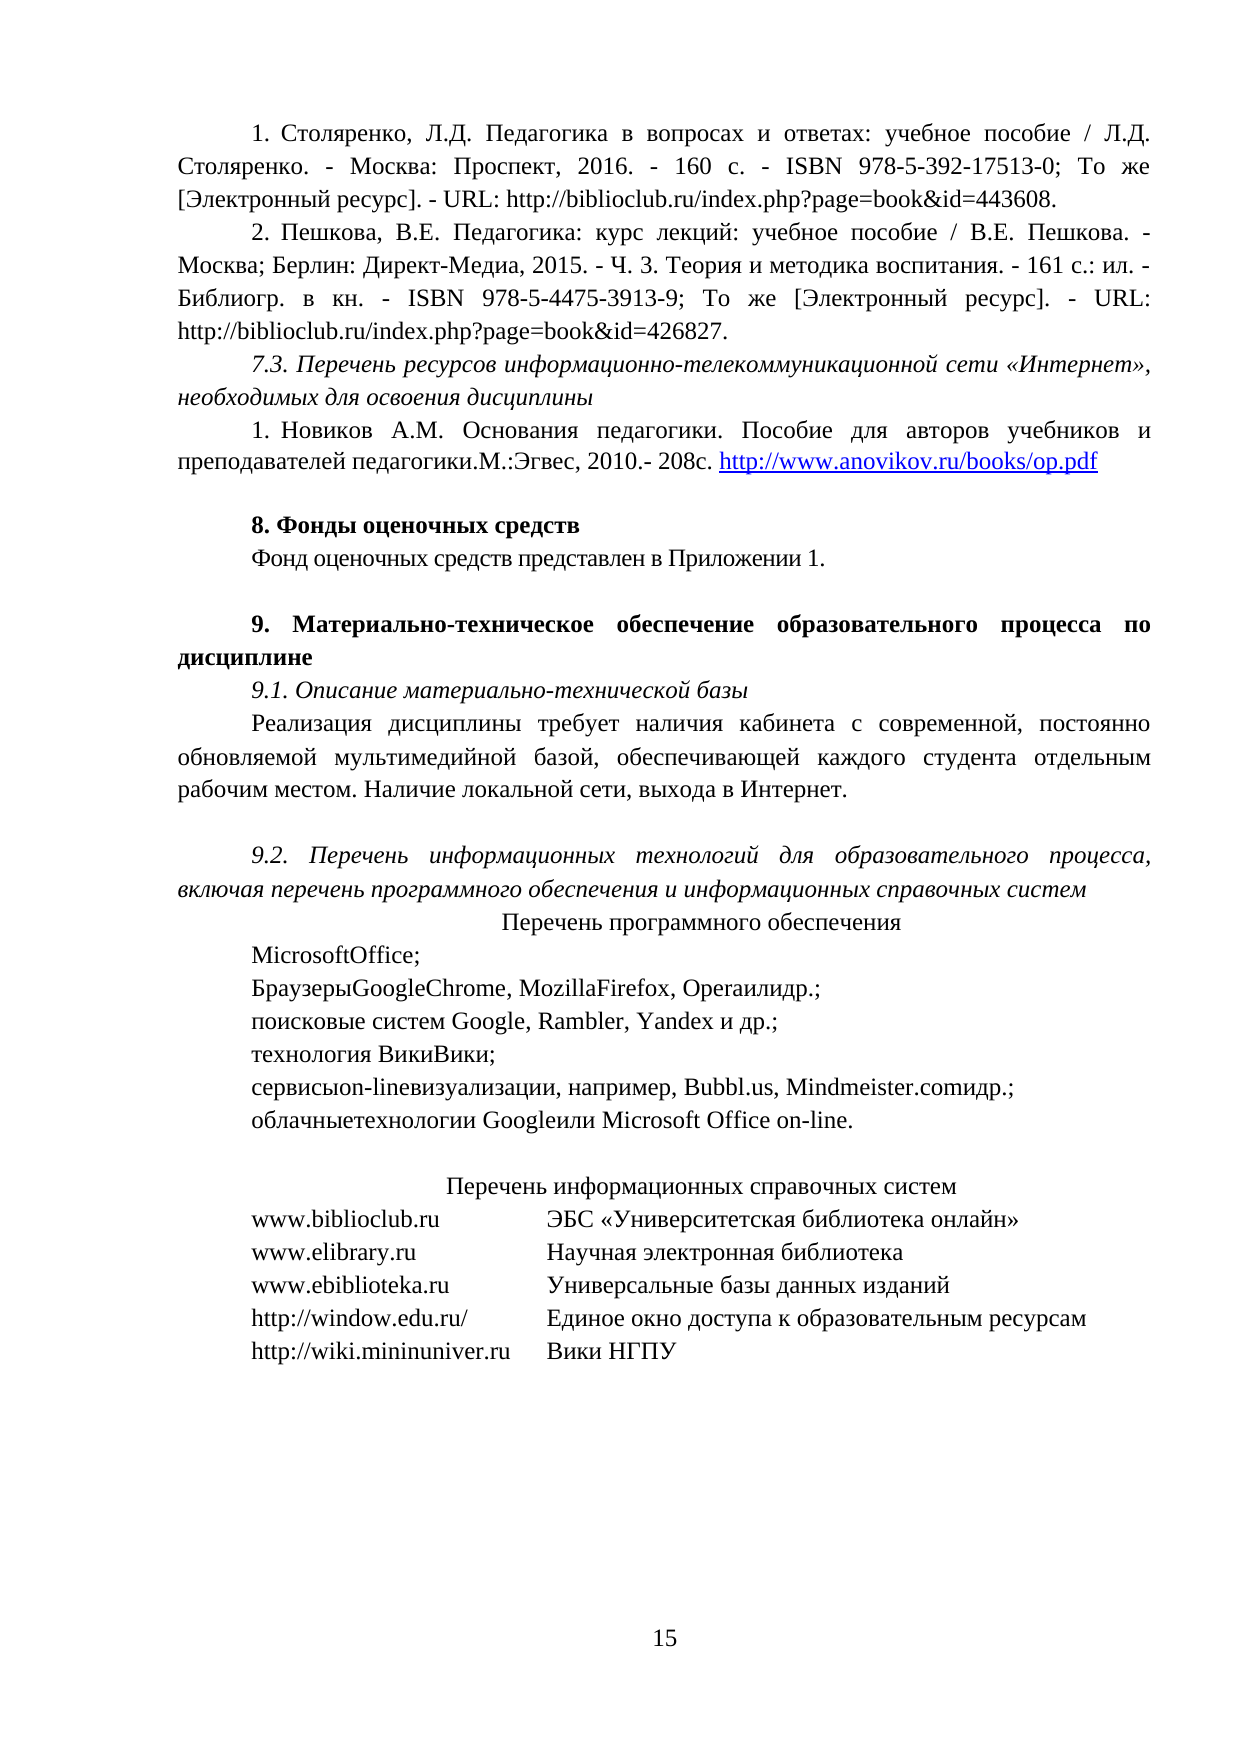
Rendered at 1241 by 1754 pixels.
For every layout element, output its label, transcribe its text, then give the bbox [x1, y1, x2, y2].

text 2. Пешкова, В.Е. Педагогика: курс лекций: учебное пособие / В.Е. Пешкова. - Москва; Берлин: Директ-Медиа, 2015. - Ч. 3. Теория и методика воспитания. - 161 с.: ил. - Библиогр. в кн. - ISBN 978-5-4475-3913-9; То же [Электронный ресурс]. - URL: http://biblioclub.ru/index.php?page=book&id=426827. [177, 217, 1152, 345]
text www.ebiblioteka.ru Универсальные базы данных изданий [177, 1270, 1152, 1299]
text сервисыon-lineвизуализации, например, Bubbl.us, Mindmeister.comидр.; [177, 1072, 1152, 1101]
text 8. Фонды оценочных средств [177, 510, 1152, 539]
text Реализация дисциплины требует наличия кабинета с современной, постоянно обновляемой мультимедийной базой, обеспечивающей каждого студента отдельным рабочим местом. Наличие локальной сети, выхода в Интернет. [177, 708, 1152, 803]
text 9.1. Описание материально-технической базы [177, 676, 1152, 704]
text Перечень программного обеспечения [177, 907, 1152, 935]
text www.biblioclub.ru ЭБС «Университетская библиотека онлайн» [177, 1204, 1152, 1233]
text http://window.edu.ru/ Единое окно доступа к образовательным ресурсам [177, 1303, 1152, 1332]
text поисковые систем Google, Rambler, Yandex и др.; [177, 1006, 1152, 1034]
text Фонд оценочных средств представлен в Приложении 1. [177, 543, 1152, 572]
text БраузерыGoogleChrome, MozillaFirefox, Operaилидр.; [177, 973, 1152, 1001]
text 9.2. Перечень информационных технологий для образовательного процесса, включая перечень программного обеспечения и информационных справочных систем [177, 841, 1152, 902]
text www.elibrary.ru Научная электронная библиотека [177, 1237, 1152, 1266]
text MicrosoftOffice; [177, 940, 1152, 968]
text 7.3. Перечень ресурсов информационно-телекоммуникационной сети «Интернет», необходимых для освоения дисциплины [177, 349, 1152, 411]
list Новиков А.М. Основания педагогики. Пособие для авторов учебников и преподавателей педагогики.М.:Эгвес, 2010.- 208с. http://www.anovikov.ru/books/op.pdf [177, 415, 1152, 475]
text Перечень информационных справочных систем [177, 1171, 1152, 1199]
text технология ВикиВики; [177, 1039, 1152, 1067]
text облачныетехнологии Googleили Microsoft Office on-line. [177, 1105, 1152, 1133]
text http://wiki.mininuniver.ru Вики НГПУ [177, 1336, 1152, 1365]
text 9. Материально-техническое обеспечение образовательного процесса по дисциплине [177, 609, 1152, 671]
text 1. Столяренко, Л.Д. Педагогика в вопросах и ответах: учебное пособие / Л.Д. Столяренко. - Москва: Проспект, 2016. - 160 с. - ISBN 978-5-392-17513-0; То же [Электронный ресурс]. - URL: http://biblioclub.ru/index.php?page=book&id=443608. [177, 118, 1152, 213]
